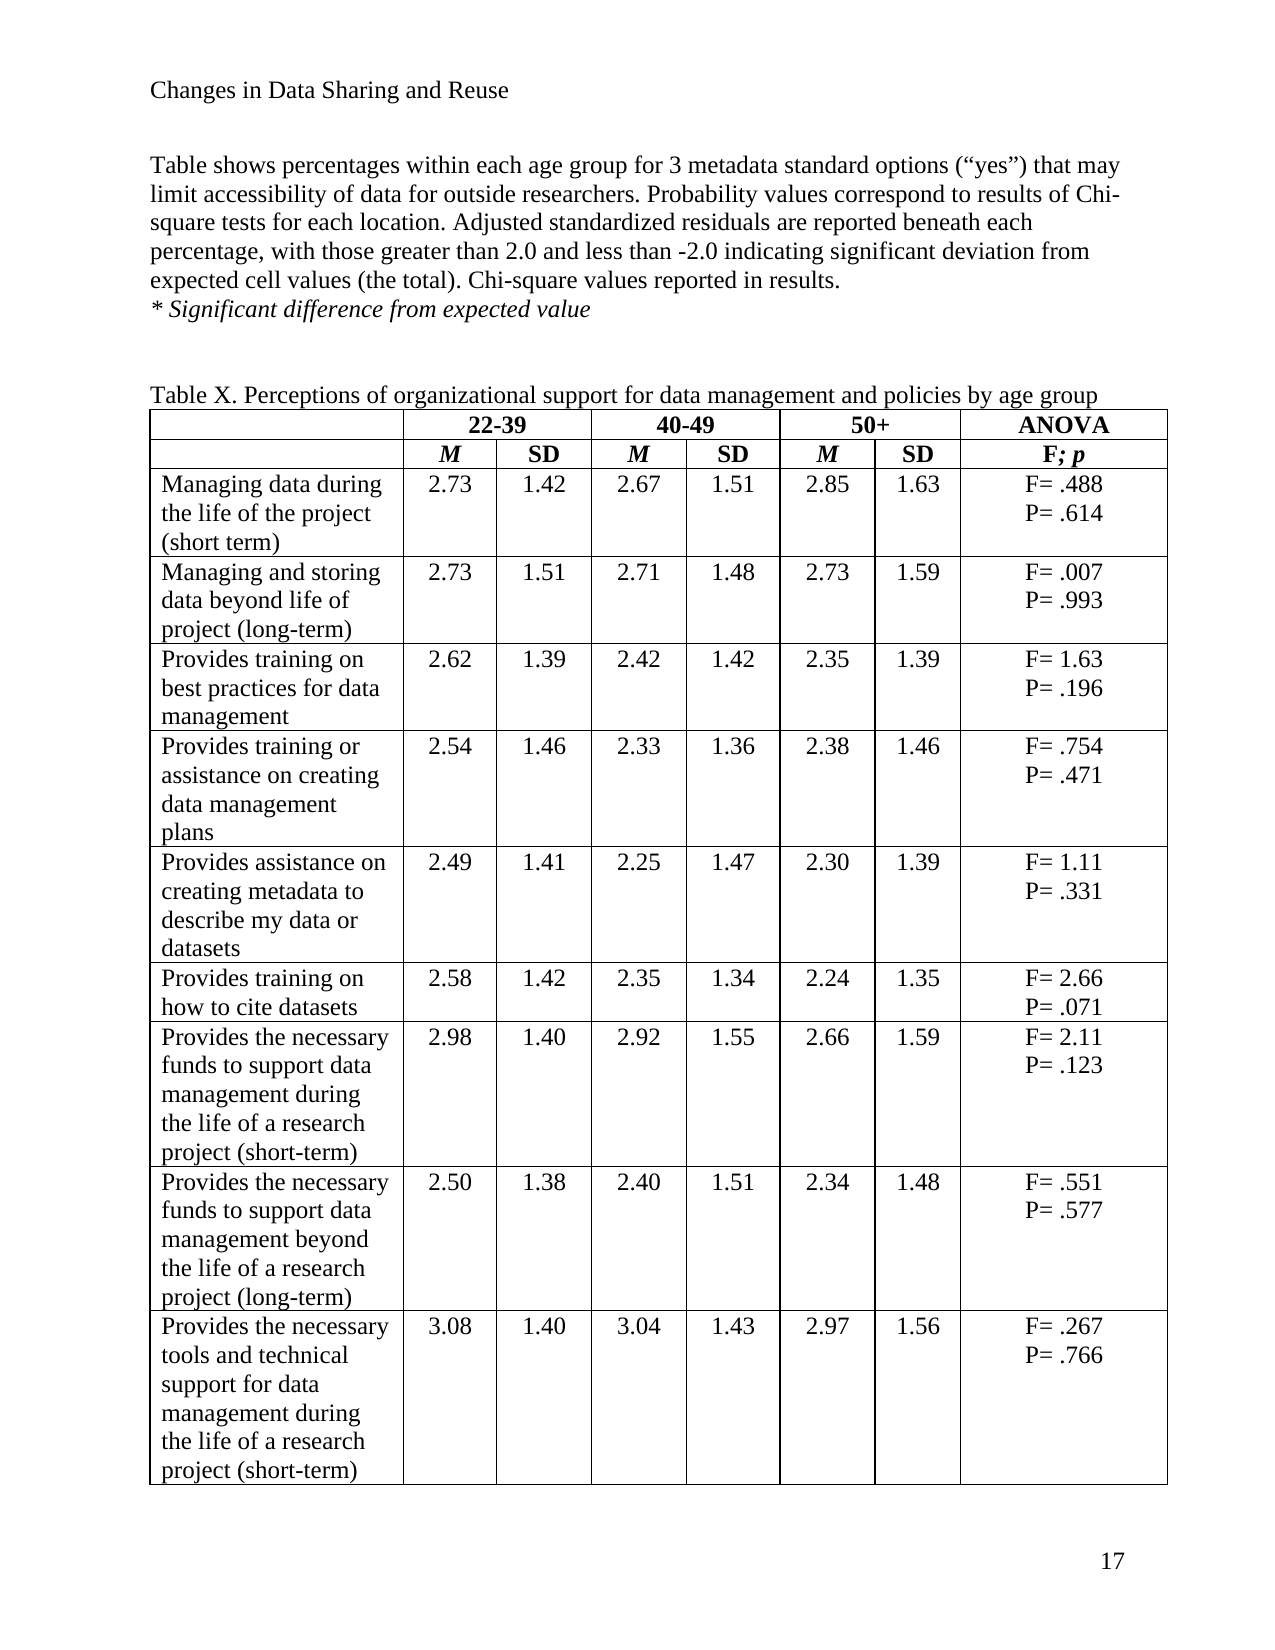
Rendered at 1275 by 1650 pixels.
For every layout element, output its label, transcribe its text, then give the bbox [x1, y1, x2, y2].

table_cell 2.97 [781, 1311, 874, 1484]
table_cell Provides the necessary funds to support data management beyond the life of a research project (long-term) [151, 1167, 403, 1310]
table_cell 2.30 [781, 847, 874, 962]
table_cell F= 2.66 P= .071 [961, 963, 1167, 1021]
table_cell 1.38 [497, 1167, 591, 1310]
table_cell 2.62 [404, 644, 496, 730]
table_cell 2.40 [592, 1167, 686, 1310]
table_cell 1.48 [876, 1167, 960, 1310]
table_cell 3.08 [404, 1311, 496, 1484]
table_cell 2.33 [592, 731, 686, 846]
table_cell 2.85 [781, 469, 874, 556]
table_cell 2.71 [592, 557, 686, 643]
table_cell 2.35 [781, 644, 874, 730]
table_cell 2.54 [404, 731, 496, 846]
table_cell 1.40 [497, 1022, 591, 1166]
table_cell 1.34 [687, 963, 779, 1021]
table_cell SD [497, 440, 591, 468]
table_cell Managing data during the life of the project (short term) [151, 469, 403, 556]
table_cell 1.39 [876, 644, 960, 730]
table_cell 1.55 [687, 1022, 779, 1166]
table_cell F= .267 P= .766 [961, 1311, 1167, 1484]
table_cell M [404, 440, 496, 468]
table_cell Managing and storing data beyond life of project (long-term) [151, 557, 403, 643]
table_cell 2.58 [404, 963, 496, 1021]
table_cell 1.43 [687, 1311, 779, 1484]
table_cell Provides training or assistance on creating data management plans [151, 731, 403, 846]
table_cell 2.35 [592, 963, 686, 1021]
table_header [151, 410, 403, 438]
table_cell F= .754 P= .471 [961, 731, 1167, 846]
table_cell Provides the necessary tools and technical support for data management during the life of a research project (short-term) [151, 1311, 403, 1484]
table_cell F= .007 P= .993 [961, 557, 1167, 643]
table_cell 2.98 [404, 1022, 496, 1166]
table_cell 2.50 [404, 1167, 496, 1310]
table_cell 2.24 [781, 963, 874, 1021]
table_cell 1.46 [497, 731, 591, 846]
table_cell 1.39 [876, 847, 960, 962]
table_cell 1.51 [687, 1167, 779, 1310]
table_header 22-39 [404, 410, 591, 438]
table_header ANOVA [961, 410, 1167, 438]
text Table shows percentages within each age group for 3 metadata standard options (“yes”) that may limit accessibility of data for outside researchers. Probability values correspond to results of Chi-square tests for each location. Adjusted standardized residuals are reported beneath each percentage, with those greater than 2.0 and less than -2.0 indicating significant deviation from expected cell values (the total). Chi-square values reported in results. [150, 150, 1125, 294]
table_cell 1.51 [497, 557, 591, 643]
table_cell F= 2.11 P= .123 [961, 1022, 1167, 1166]
table_cell 1.36 [687, 731, 779, 846]
table_cell 2.73 [404, 557, 496, 643]
table_cell 1.46 [876, 731, 960, 846]
table_header 50+ [781, 410, 960, 438]
table_cell 1.35 [876, 963, 960, 1021]
table_cell Provides assistance on creating metadata to describe my data or datasets [151, 847, 403, 962]
table_cell 2.42 [592, 644, 686, 730]
text Table X. Perceptions of organizational support for data management and policies by age group [150, 380, 1125, 409]
table_cell 1.48 [687, 557, 779, 643]
table_cell 3.04 [592, 1311, 686, 1484]
table_cell 2.73 [781, 557, 874, 643]
table_cell 2.38 [781, 731, 874, 846]
text * Significant difference from expected value [150, 294, 1125, 322]
table_cell Provides the necessary funds to support data management during the life of a research project (short-term) [151, 1022, 403, 1166]
table_header 40-49 [592, 410, 779, 438]
table_cell 1.59 [876, 1022, 960, 1166]
table_cell 1.39 [497, 644, 591, 730]
table_cell F= 1.63 P= .196 [961, 644, 1167, 730]
table_cell M [592, 440, 686, 468]
table_cell M [781, 440, 874, 468]
table_cell 2.25 [592, 847, 686, 962]
table_cell 1.42 [687, 644, 779, 730]
table_cell 1.41 [497, 847, 591, 962]
table_cell F; p [961, 440, 1167, 468]
table_cell Provides training on how to cite datasets [151, 963, 403, 1021]
table_cell F= .551 P= .577 [961, 1167, 1167, 1310]
table_cell 2.67 [592, 469, 686, 556]
table_cell 1.59 [876, 557, 960, 643]
table_cell 2.66 [781, 1022, 874, 1166]
table_cell 2.92 [592, 1022, 686, 1166]
table_cell 1.42 [497, 963, 591, 1021]
table_cell F= 1.11 P= .331 [961, 847, 1167, 962]
table_cell 1.40 [497, 1311, 591, 1484]
table_cell 1.42 [497, 469, 591, 556]
table_cell SD [876, 440, 960, 468]
table_cell 2.49 [404, 847, 496, 962]
table_cell F= .488 P= .614 [961, 469, 1167, 556]
table_cell 2.73 [404, 469, 496, 556]
table_cell 1.56 [876, 1311, 960, 1484]
table_cell SD [687, 440, 779, 468]
table_cell [151, 440, 403, 468]
table_cell 1.51 [687, 469, 779, 556]
table_cell 2.34 [781, 1167, 874, 1310]
table_cell 1.47 [687, 847, 779, 962]
table_cell Provides training on best practices for data management [151, 644, 403, 730]
table_cell 1.63 [876, 469, 960, 556]
